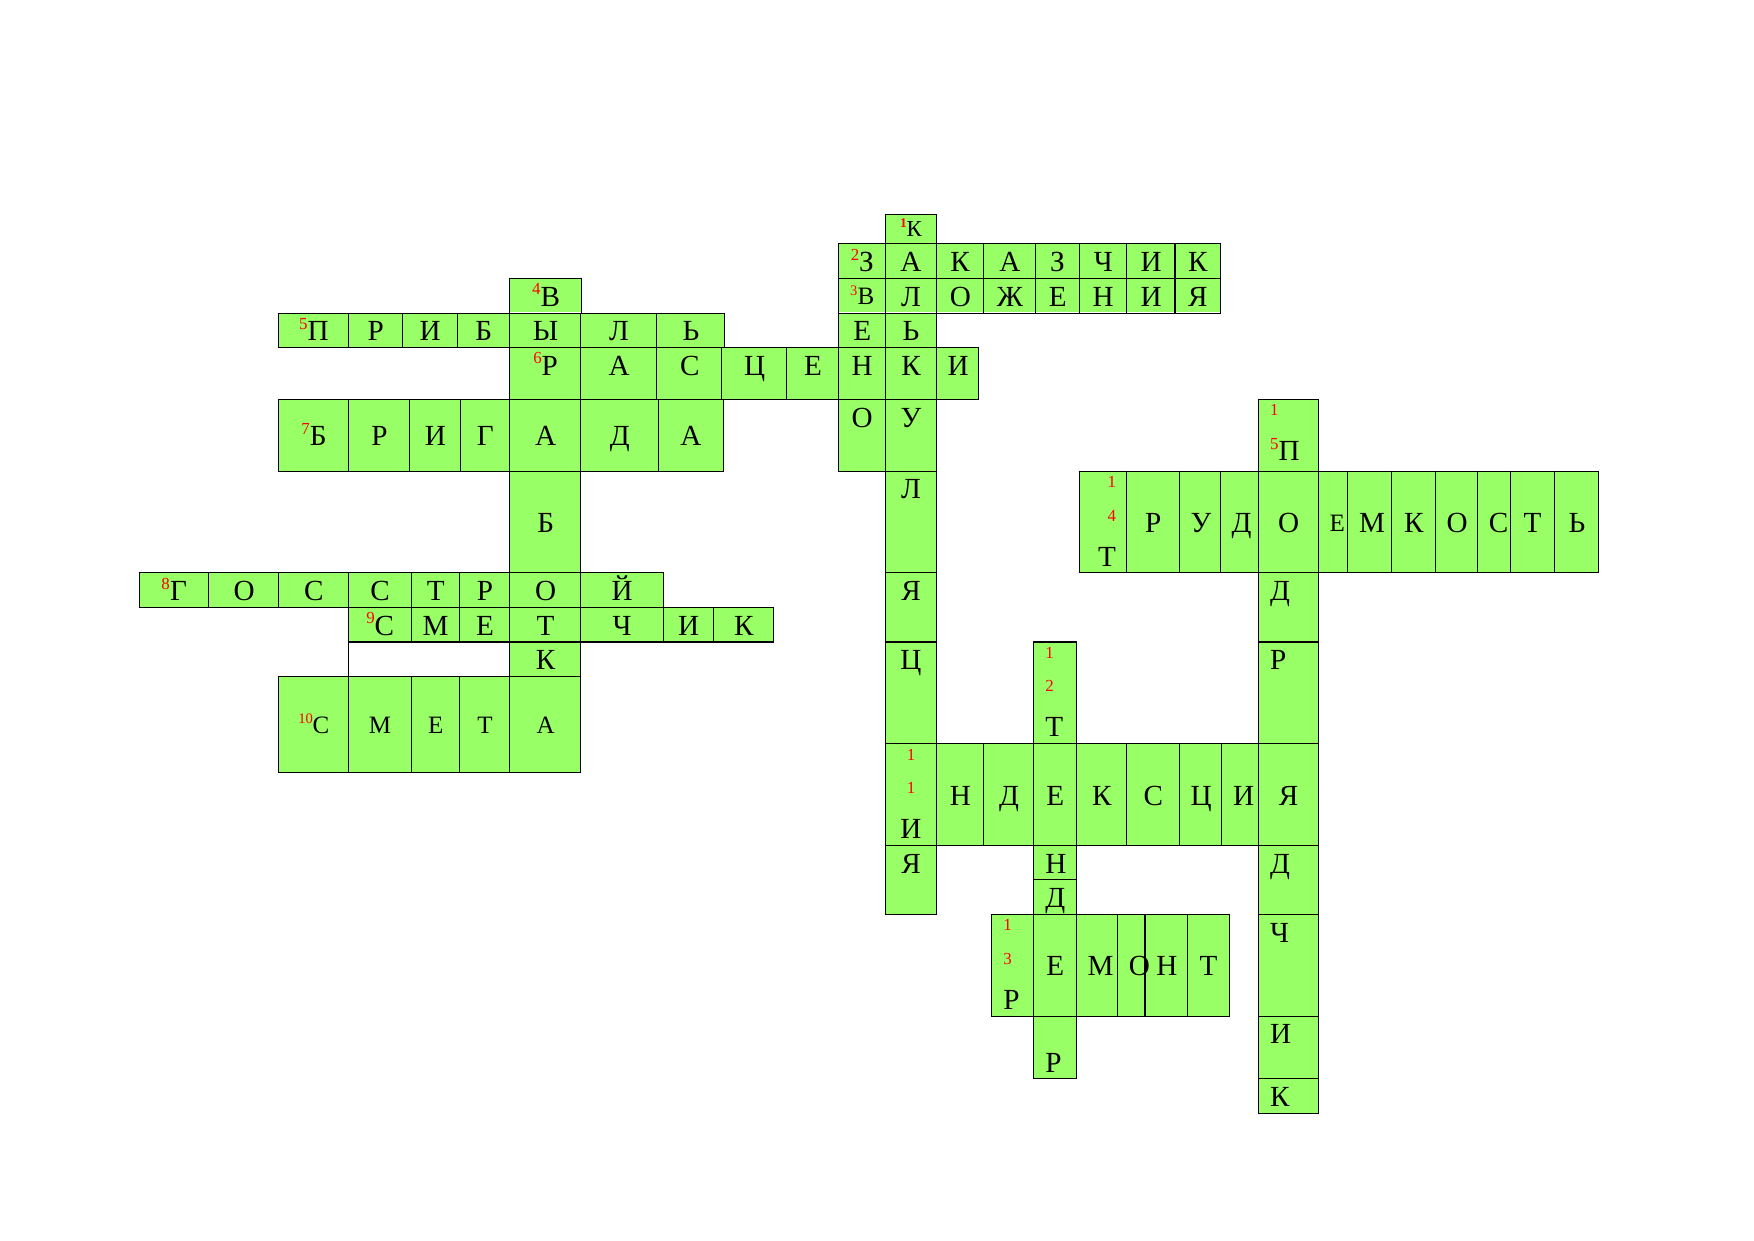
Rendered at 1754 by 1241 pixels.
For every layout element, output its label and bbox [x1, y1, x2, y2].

table_header [128, 214, 1626, 1181]
